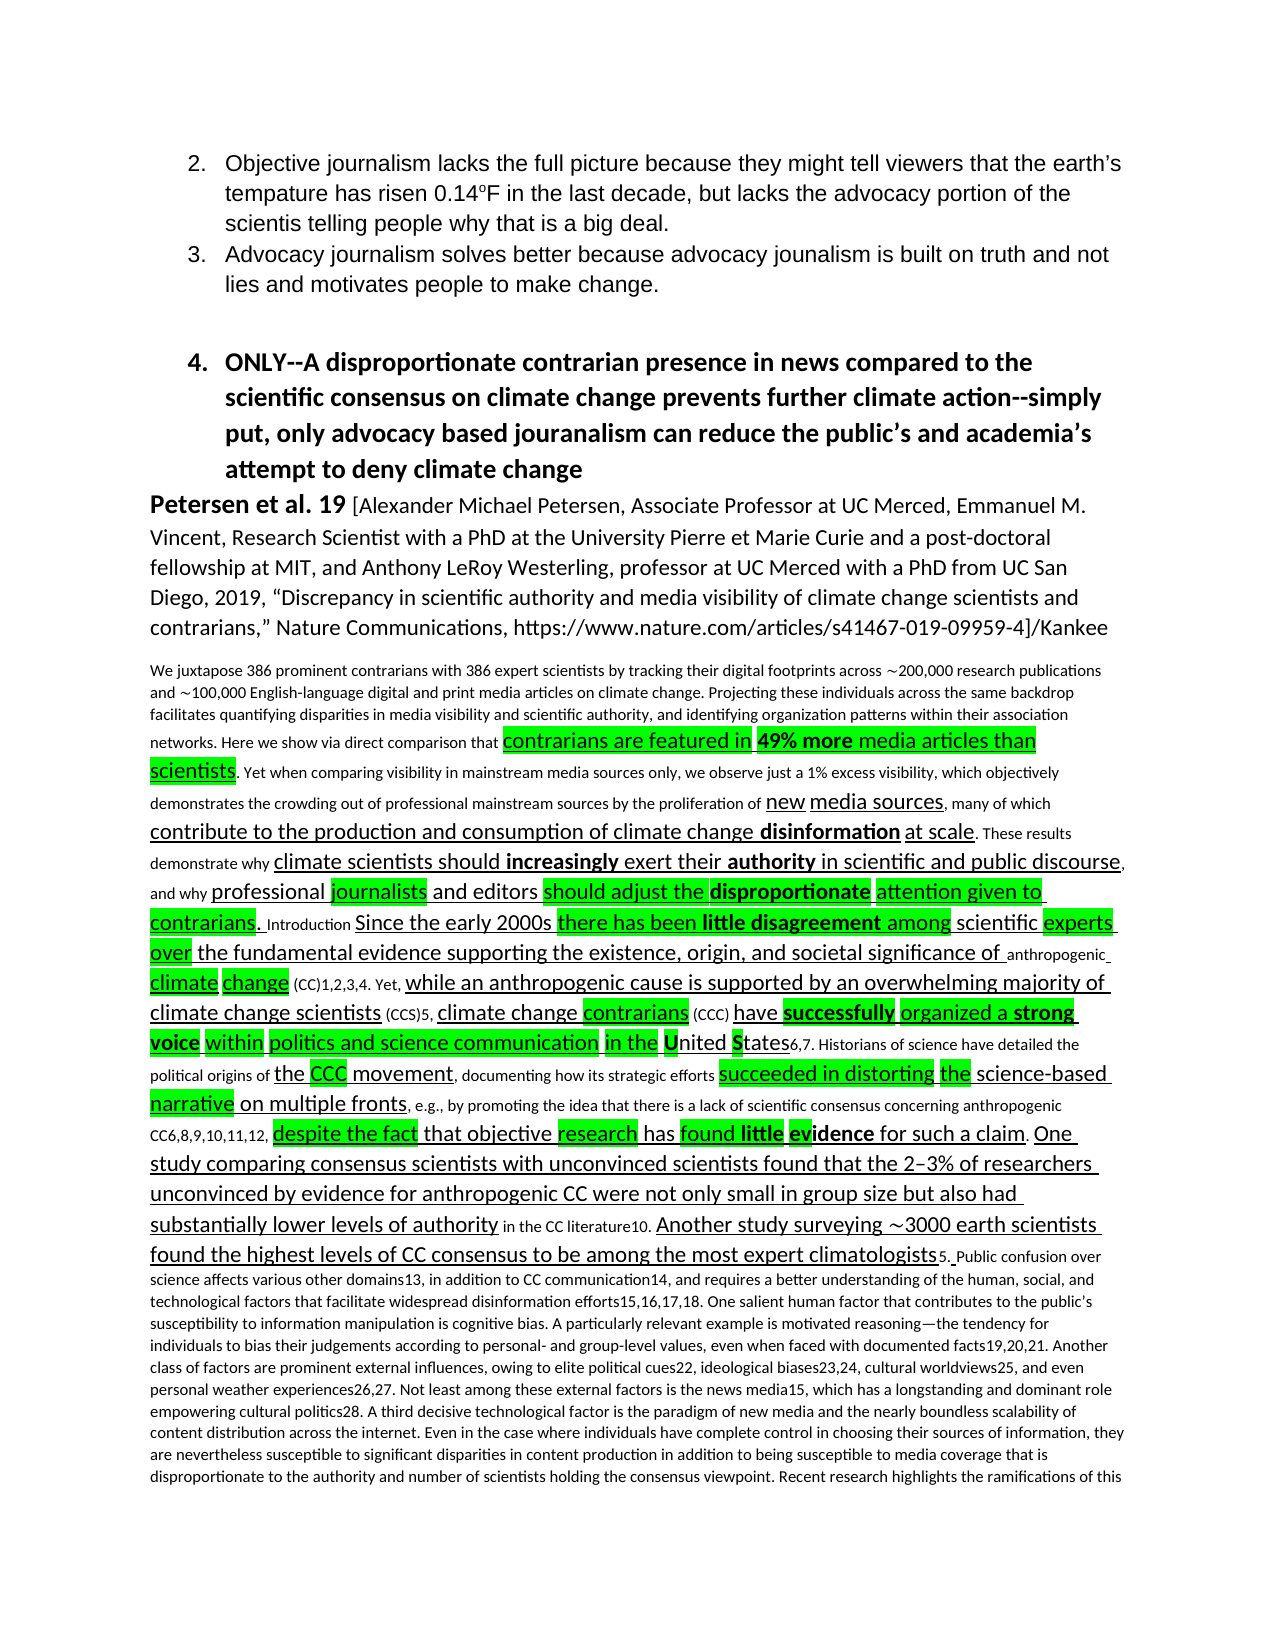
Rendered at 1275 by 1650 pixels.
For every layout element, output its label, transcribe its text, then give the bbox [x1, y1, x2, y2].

subtitle ONLY--A disproportionate contrarian presence in news compared to the scientific consensus on climate change prevents further climate action--simply put, only advocacy based jouranalism can reduce the public’s and academia’s attempt to deny climate change [187, 345, 1125, 485]
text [150, 660, 1125, 1487]
list Objective journalism lacks the full picture because they might tell viewers that the earth’s tempature has risen 0.14oF in the last decade, but lacks the advocacy portion of the scientis telling people why that is a big deal. [187, 150, 1125, 237]
text Petersen et al. 19 [Alexander Michael Petersen, Associate Professor at UC Merced, Emmanuel M. Vincent, Research Scientist with a PhD at the University Pierre et Marie Curie and a post-doctoral fellowship at MIT, and Anthony LeRoy Westerling, professor at UC Merced with a PhD from UC San Diego, 2019, “Discrepancy in scientific authority and media visibility of climate change scientists and contrarians,” Nature Communications, https://www.nature.com/articles/s41467-019-09959-4]/Kankee [150, 487, 1125, 641]
list Advocacy journalism solves better because advocacy jounalism is built on truth and not lies and motivates people to make change. [187, 241, 1125, 297]
